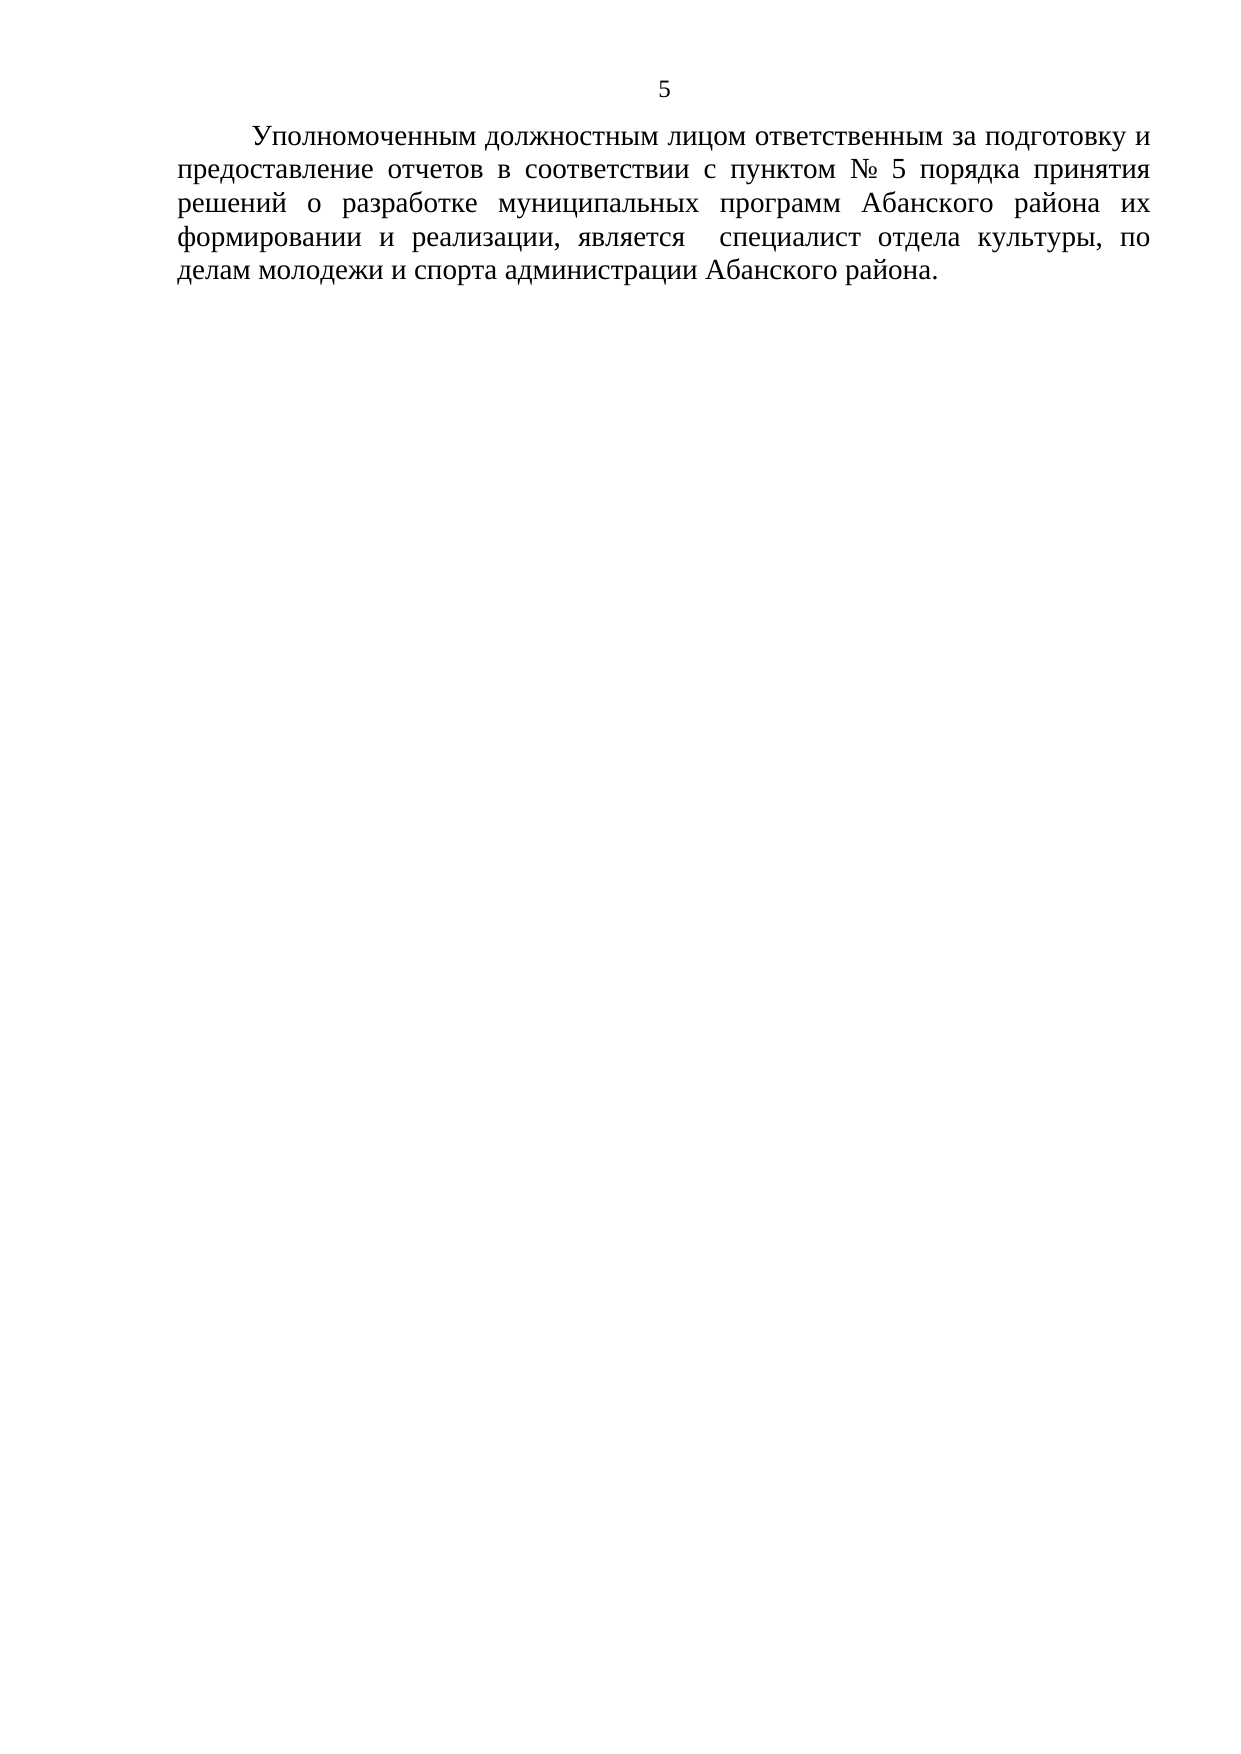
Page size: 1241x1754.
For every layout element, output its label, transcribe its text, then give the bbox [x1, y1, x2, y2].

text Уполномоченным должностным лицом ответственным за подготовку и предоставление отчетов в соответствии с пунктом № 5 порядка принятия решений о разработке муниципальных программ Абанского района их формировании и реализации, является специалист отдела культуры, по делам молодежи и спорта администрации Абанского района. [177, 118, 1152, 286]
